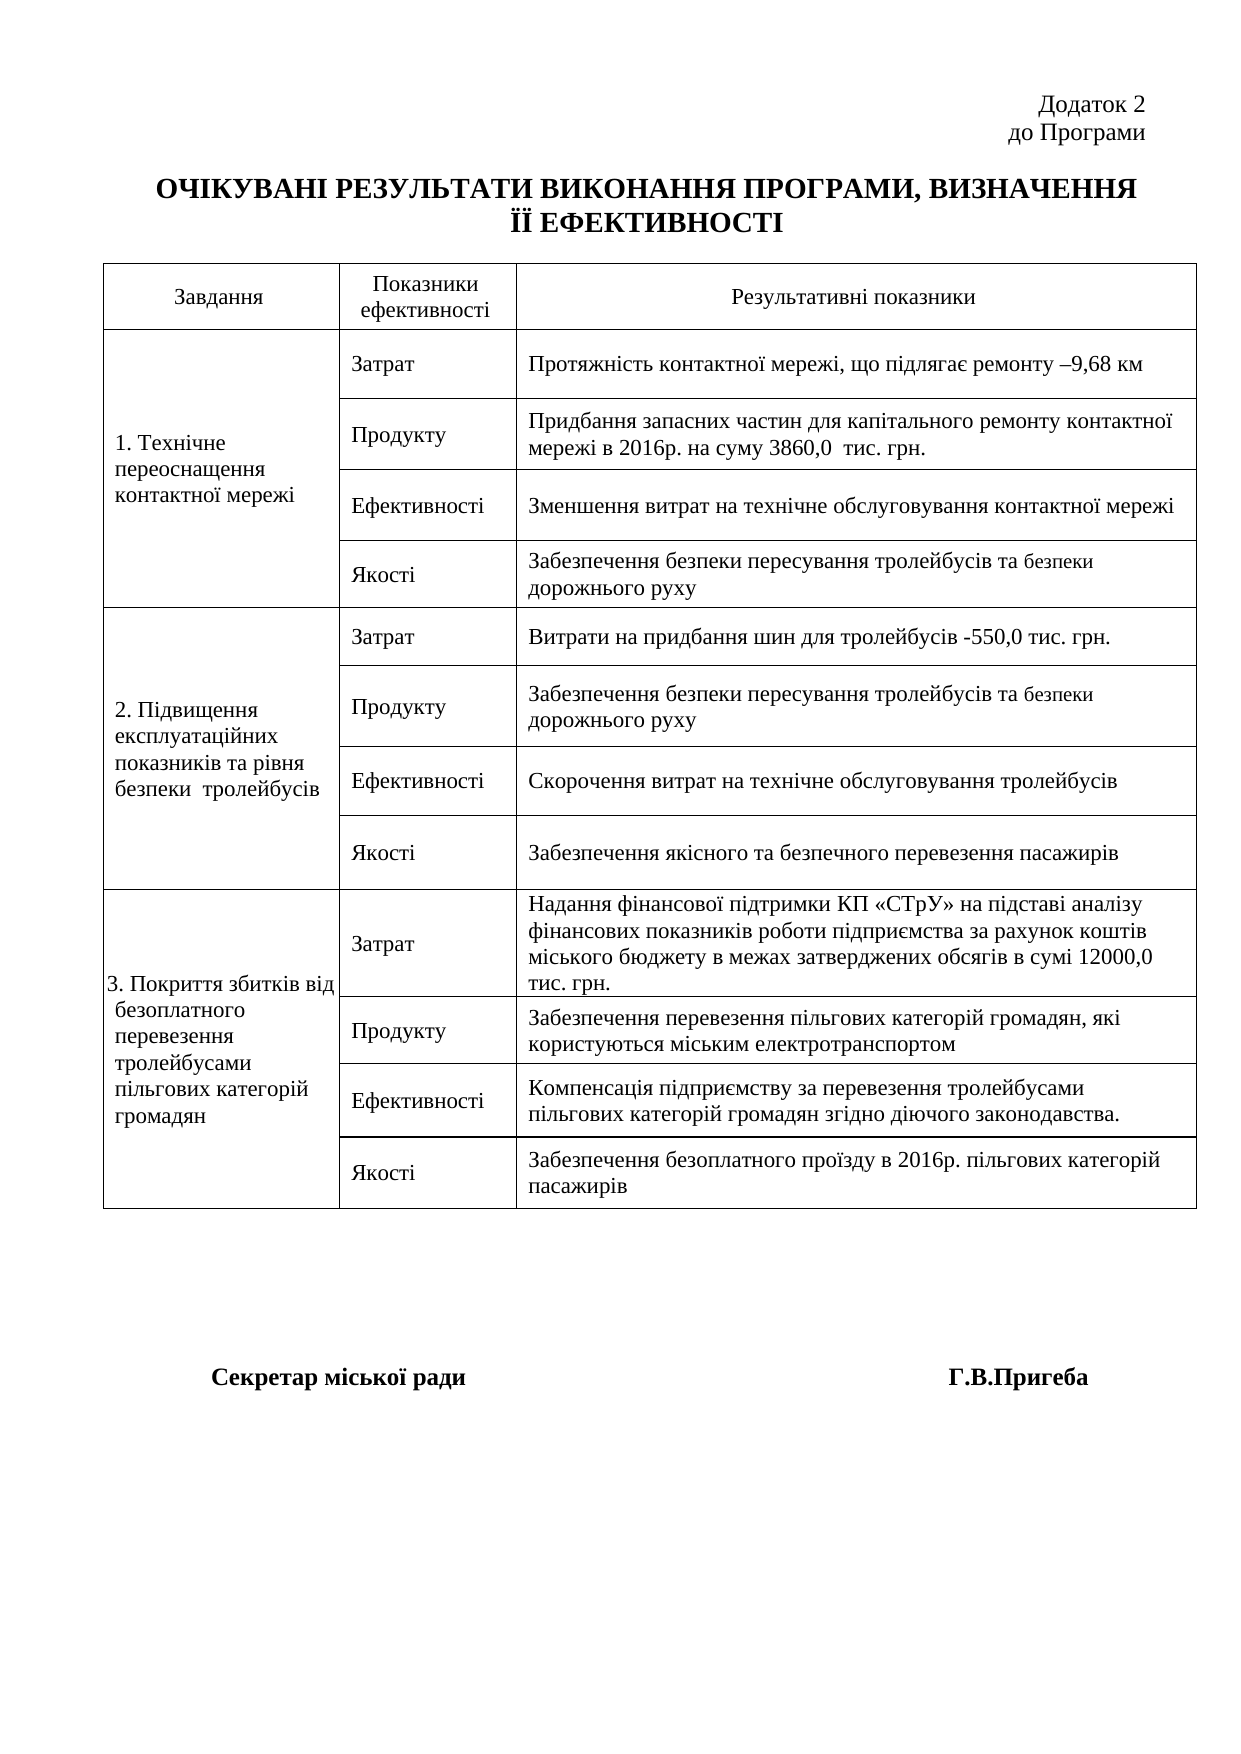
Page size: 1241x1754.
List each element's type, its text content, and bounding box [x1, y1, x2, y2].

table_cell Якості [340, 816, 516, 889]
table_cell Продукту [340, 997, 516, 1063]
text Додаток 2 [148, 89, 1146, 117]
table_header Результативні показники [517, 264, 1196, 328]
table_cell Ефективності [340, 470, 516, 539]
table_cell Продукту [340, 399, 516, 469]
table_cell 3. Покриття збитків від безоплатного перевезення тролейбусами пільгових категорій громадян [104, 890, 339, 1208]
table_cell Затрат [340, 608, 516, 665]
table_cell Затрат [340, 890, 516, 996]
table_cell 2. Підвищення експлуатаційних показників та рівня безпеки тролейбусів [104, 608, 339, 889]
text до Програми [148, 117, 1146, 146]
table_cell Забезпечення безпеки пересування тролейбусів та безпеки дорожнього руху [517, 541, 1196, 607]
table_cell Забезпечення якісного та безпечного перевезення пасажирів [517, 816, 1196, 889]
table_cell Придбання запасних частин для капітального ремонту контактної мережі в 2016р. на суму 3860,0 тис. грн. [517, 399, 1196, 469]
table_cell Витрати на придбання шин для тролейбусів -550,0 тис. грн. [517, 608, 1196, 665]
table_cell Забезпечення безоплатного проїзду в 2016р. пільгових категорій пасажирів [517, 1138, 1196, 1208]
table_cell Протяжність контактної мережі, що підлягає ремонту –9,68 км [517, 330, 1196, 397]
table_cell Якості [340, 1138, 516, 1208]
table_cell Затрат [340, 330, 516, 397]
table_cell Ефективності [340, 747, 516, 814]
text Секретар міської ради Г.В.Пригеба [148, 1362, 1152, 1391]
table_cell 1. Технічне переоснащення контактної мережі [104, 330, 339, 607]
table_cell Скорочення витрат на технічне обслуговування тролейбусів [517, 747, 1196, 814]
text ОЧІКУВАНІ РЕЗУЛЬТАТИ ВИКОНАННЯ ПРОГРАМИ, ВИЗНАЧЕННЯ ЇЇ ЕФЕКТИВНОСТІ [148, 171, 1146, 238]
table_cell Ефективності [340, 1064, 516, 1136]
table_header Показники ефективності [340, 264, 516, 328]
table_cell Компенсація підприємству за перевезення тролейбусами пільгових категорій громадян згідно діючого законодавства. [517, 1064, 1196, 1136]
table_header Завдання [104, 264, 339, 328]
table_cell Забезпечення безпеки пересування тролейбусів та безпеки дорожнього руху [517, 666, 1196, 746]
table_cell Забезпечення перевезення пільгових категорій громадян, які користуються міським електротранспортом [517, 997, 1196, 1063]
table_cell Якості [340, 541, 516, 607]
table_cell Зменшення витрат на технічне обслуговування контактної мережі [517, 470, 1196, 539]
table_cell Надання фінансової підтримки КП «СТрУ» на підставі аналізу фінансових показників роботи підприємства за рахунок коштів міського бюджету в межах затверджених обсягів в сумі 12000,0 тис. грн. [517, 890, 1196, 996]
table_cell Продукту [340, 666, 516, 746]
